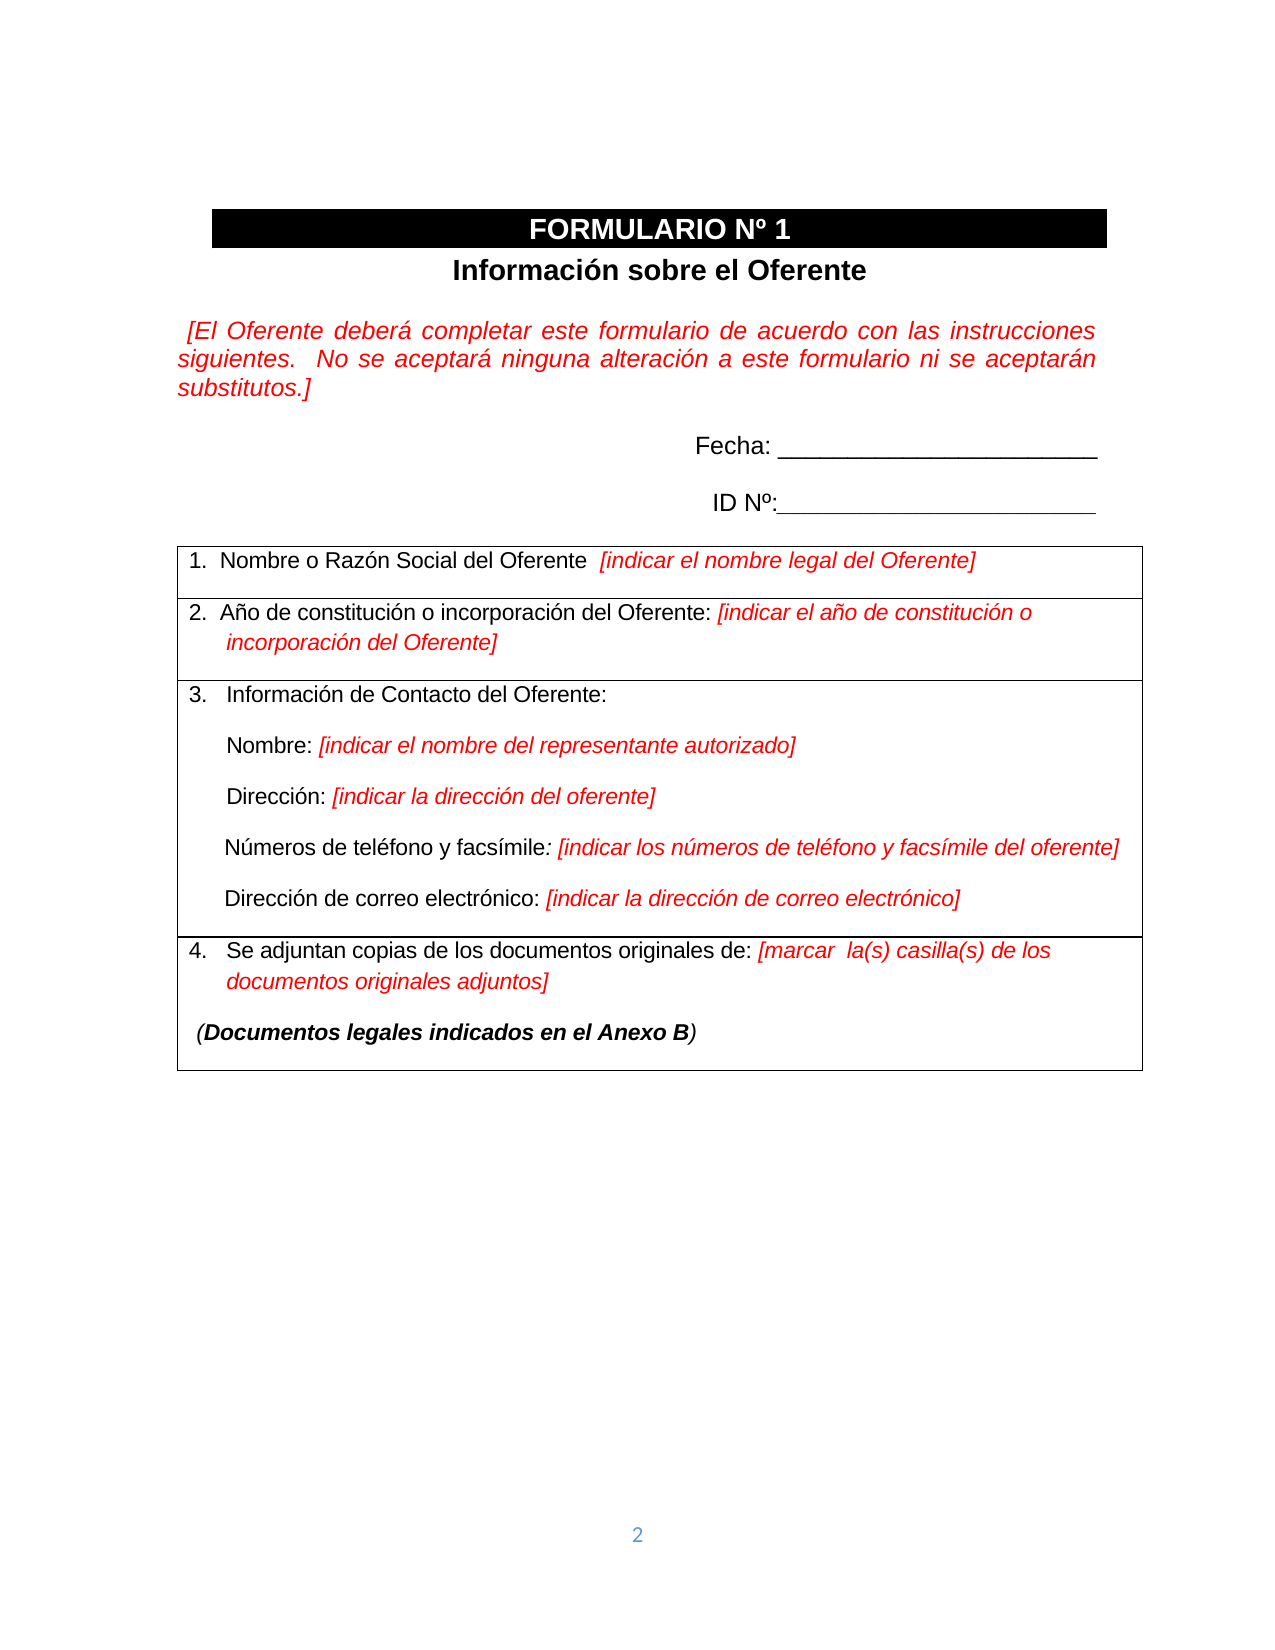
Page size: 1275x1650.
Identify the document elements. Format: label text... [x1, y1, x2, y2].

table_header 1. Nombre o Razón Social del Oferente [indicar el nombre legal del Oferente] [178, 547, 1142, 598]
table_cell 2. Año de constitución o incorporación del Oferente: [indicar el año de constitución o incorporación del Oferente] [178, 599, 1142, 680]
text ID Nº:_______________________ [177, 488, 1098, 517]
text Información sobre el Oferente [222, 253, 1098, 287]
text [El Oferente deberá completar este formulario de acuerdo con las instrucciones siguientes. No se aceptará ninguna alteración a este formulario ni se aceptarán substitutos.] [177, 316, 1098, 402]
text FORMULARIO Nº 1 [213, 210, 1106, 247]
table_cell 3. Información de Contacto del Oferente: Nombre: [indicar el nombre del representante autorizado] Dirección: [indicar la dirección del oferente] Números de teléfono y facsímile: [indicar los números de teléfono y facsímile del oferente] Dirección de correo electrónico: [indicar la dirección de correo electrónico] [178, 681, 1142, 936]
table_cell 4. Se adjuntan copias de los documentos originales de: [marcar la(s) casilla(s) de los documentos originales adjuntos] (Documentos legales indicados en el Anexo B) [178, 938, 1142, 1070]
text Fecha: _______________________ [177, 431, 1098, 459]
